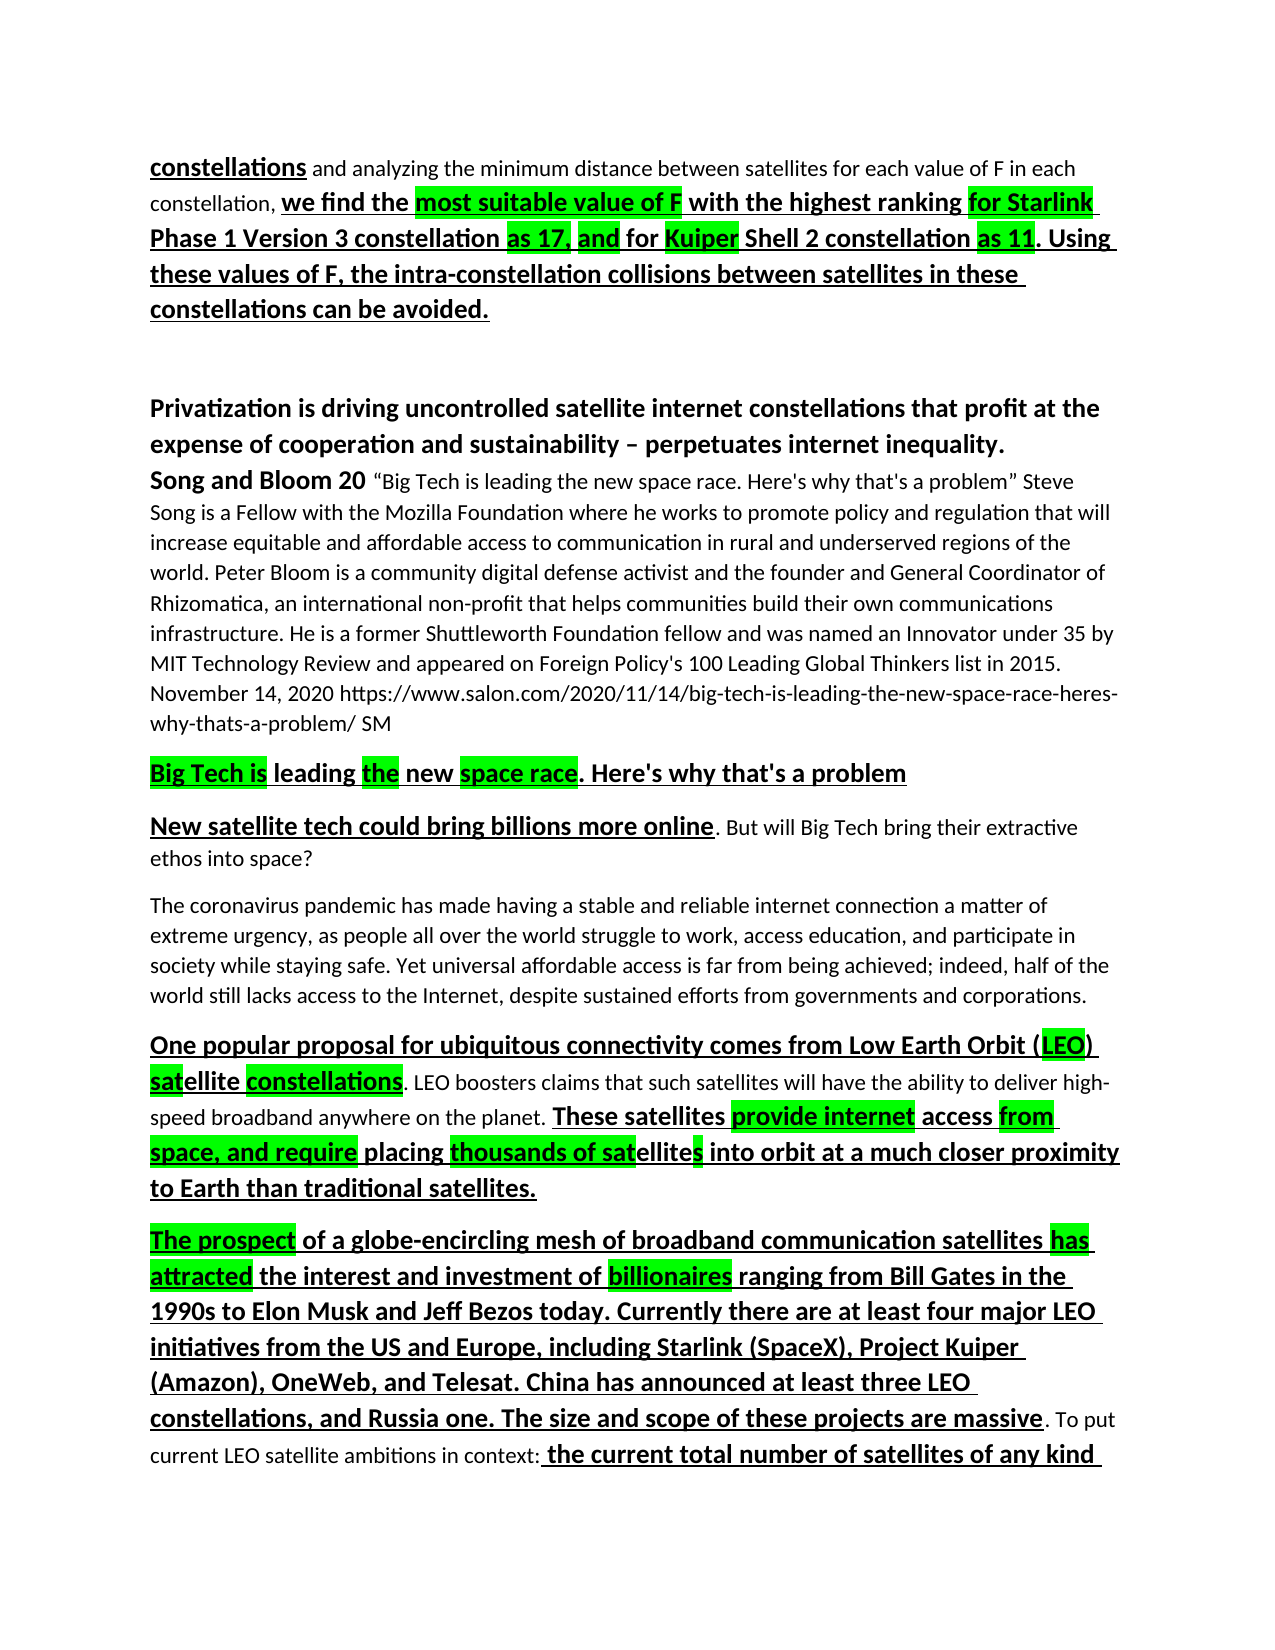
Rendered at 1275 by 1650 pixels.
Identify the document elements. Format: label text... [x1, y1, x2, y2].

text Big Tech is leading the new space race. Here's why that's a problem [578, 756, 1125, 789]
text The coronavirus pandemic has made having a stable and reliable internet connection a matter of extreme urgency, as people all over the world struggle to work, access education, and participate in society while staying safe. Yet universal affordable access is far from being achieved; indeed, half of the world still lacks access to the Internet, despite sustained efforts from governments and corporations. [150, 891, 1125, 1009]
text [150, 150, 1125, 326]
subtitle Privatization is driving uncontrolled satellite internet constellations that profit at the expense of cooperation and sustainability – perpetuates internet inequality. [150, 392, 1125, 460]
text One popular proposal for ubiquitous connectivity comes from Low Earth Orbit (LEO) satellite constellations. LEO boosters claims that such satellites will have the ability to deliver high-speed broadband anywhere on the planet. These satellites provide internet access from space, and require placing thousands of satellites into orbit at a much closer proximity to Earth than traditional satellites. [150, 1028, 1125, 1204]
text Song and Bloom 20 “Big Tech is leading the new space race. Here's why that's a problem” Steve Song is a Fellow with the Mozilla Foundation where he works to promote policy and regulation that will increase equitable and affordable access to communication in rural and underserved regions of the world. Peter Bloom is a community digital defense activist and the founder and General Coordinator of Rhizomatica, an international non-profit that helps communities build their own communications infrastructure. He is a former Shuttleworth Foundation fellow and was named an Innovator under 35 by MIT Technology Review and appeared on Foreign Policy's 100 Leading Global Thinkers list in 2015. November 14, 2020 https://www.salon.com/2020/11/14/big-tech-is-leading-the-new-space-race-heres-why-thats-a-problem/ SM [150, 463, 1125, 738]
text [150, 1223, 1125, 1470]
text New satellite tech could bring billions more online. But will Big Tech bring their extractive ethos into space? [150, 809, 1125, 872]
